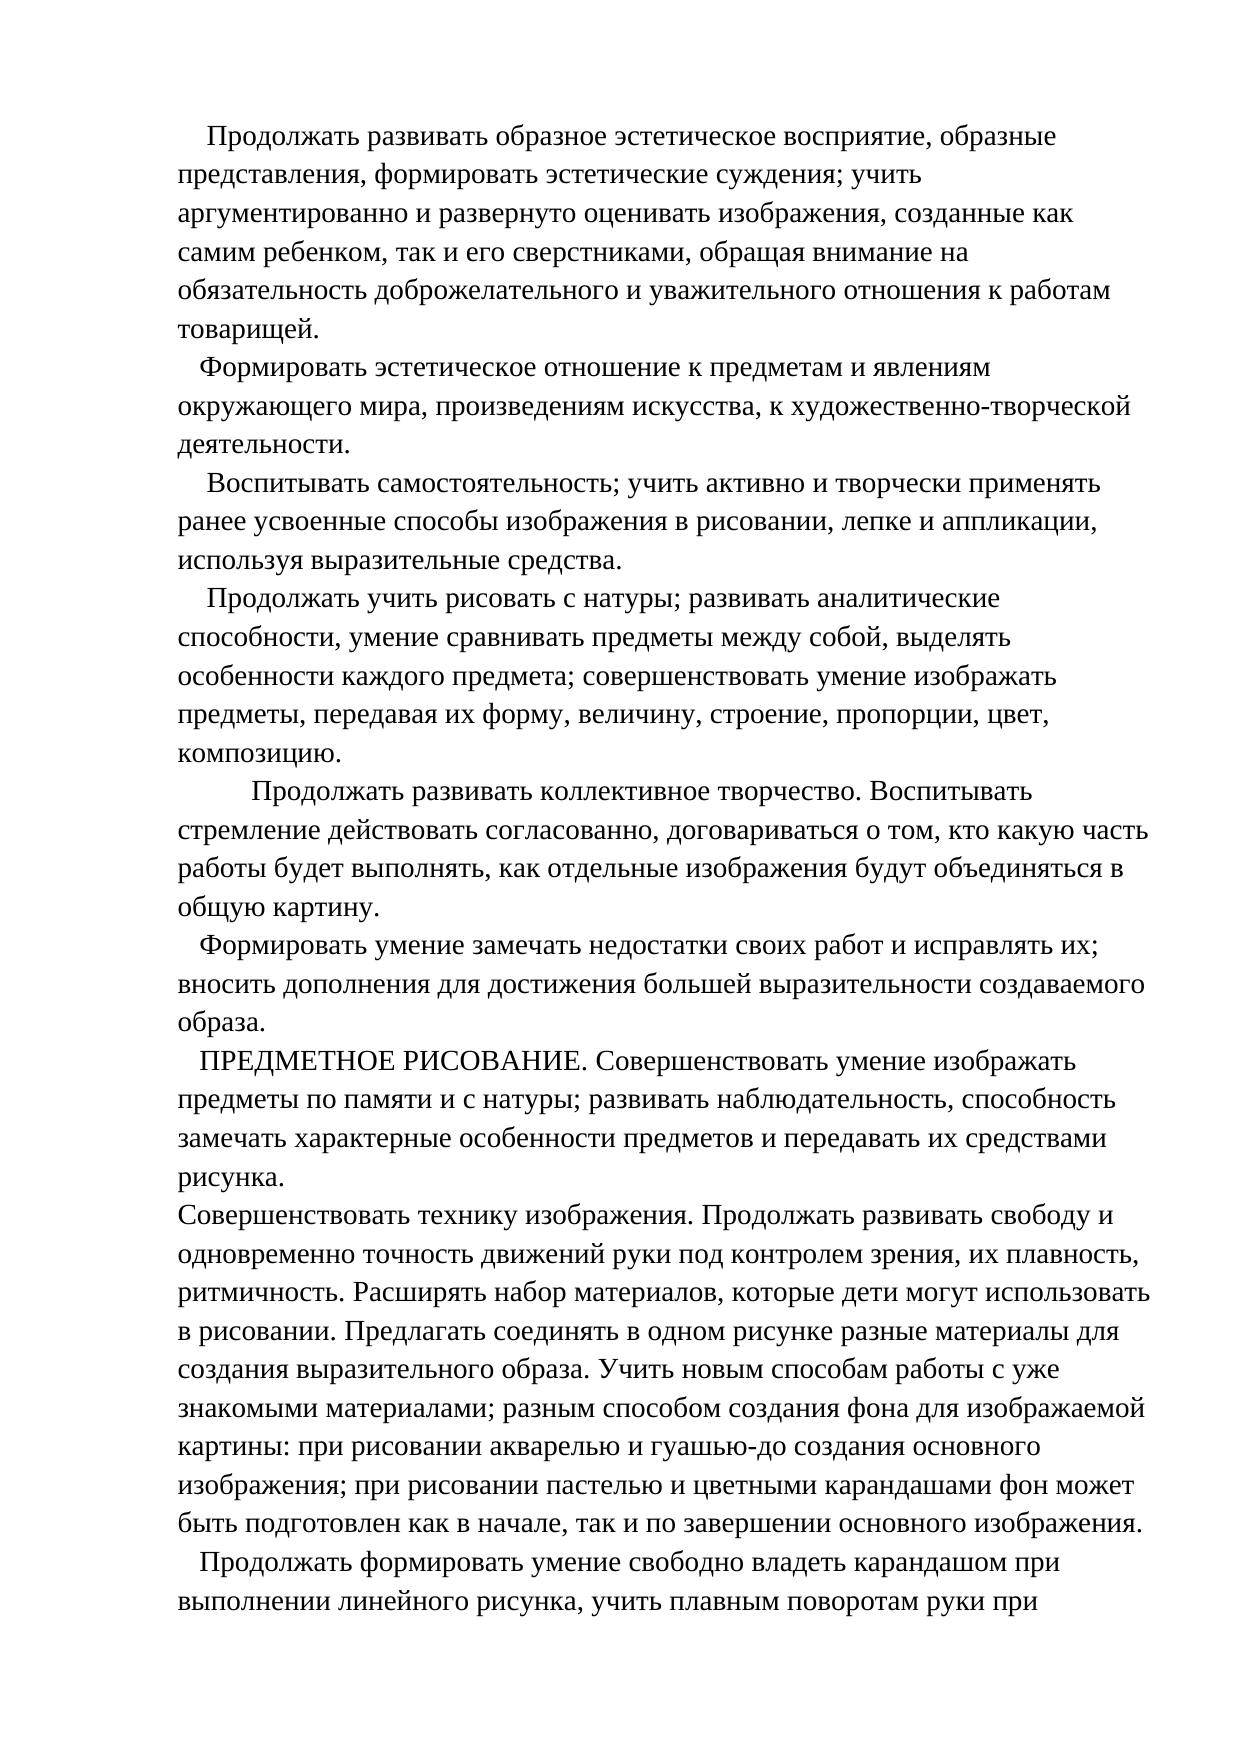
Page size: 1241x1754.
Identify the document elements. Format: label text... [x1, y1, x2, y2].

text ПРЕДМЕТНОЕ РИСОВАНИЕ. Совершенствовать умение изображать предметы по памяти и с натуры; развивать наблюдательность, способность замечать характерные особенности предметов и передавать их средствами рисунка. [177, 1043, 1152, 1192]
text Воспитывать самостоятельность; учить активно и творчески применять ранее усвоенные способы изображения в рисовании, лепке и аппликации, используя выразительные средства. [177, 465, 1152, 576]
text Продолжать учить рисовать с натуры; развивать аналитические способности, умение сравнивать предметы между собой, выделять особенности каждого предмета; совершенствовать умение изображать предметы, передавая их форму, величину, строение, пропорции, цвет, композицию. [177, 581, 1152, 768]
text Продолжать развивать коллективное творчество. Воспитывать стремление действовать согласованно, договариваться о том, кто какую часть работы будет выполнять, как отдельные изображения будут объединяться в общую картину. [177, 773, 1152, 922]
text Продолжать развивать образное эстетическое восприятие, образные представления, формировать эстетические суждения; учить аргументированно и развернуто оценивать изображения, созданные как самим ребенком, так и его сверстниками, обращая внимание на обязательность доброжелательного и уважительного отношения к работам товарищей. [177, 118, 1152, 344]
text Совершенствовать технику изображения. Продолжать развивать свободу и одновременно точность движений руки под контролем зрения, их плавность, ритмичность. Расширять набор материалов, которые дети могут использовать в рисовании. Предлагать соединять в одном рисунке разные материалы для создания выразительного образа. Учить новым способам работы с уже знакомыми материалами; разным способом создания фона для изображаемой картины: при рисовании акварелью и гуашью-до создания основного изображения; при рисовании пастелью и цветными карандашами фон может быть подготовлен как в начале, так и по завершении основного изображения. [177, 1197, 1152, 1539]
text Формировать умение замечать недостатки своих работ и исправлять их; вносить дополнения для достижения большей выразительности создаваемого образа. [177, 927, 1152, 1038]
text Формировать эстетическое отношение к предметам и явлениям окружающего мира, произведениям искусства, к художественно-творческой деятельности. [177, 349, 1152, 460]
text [177, 1544, 1152, 1616]
